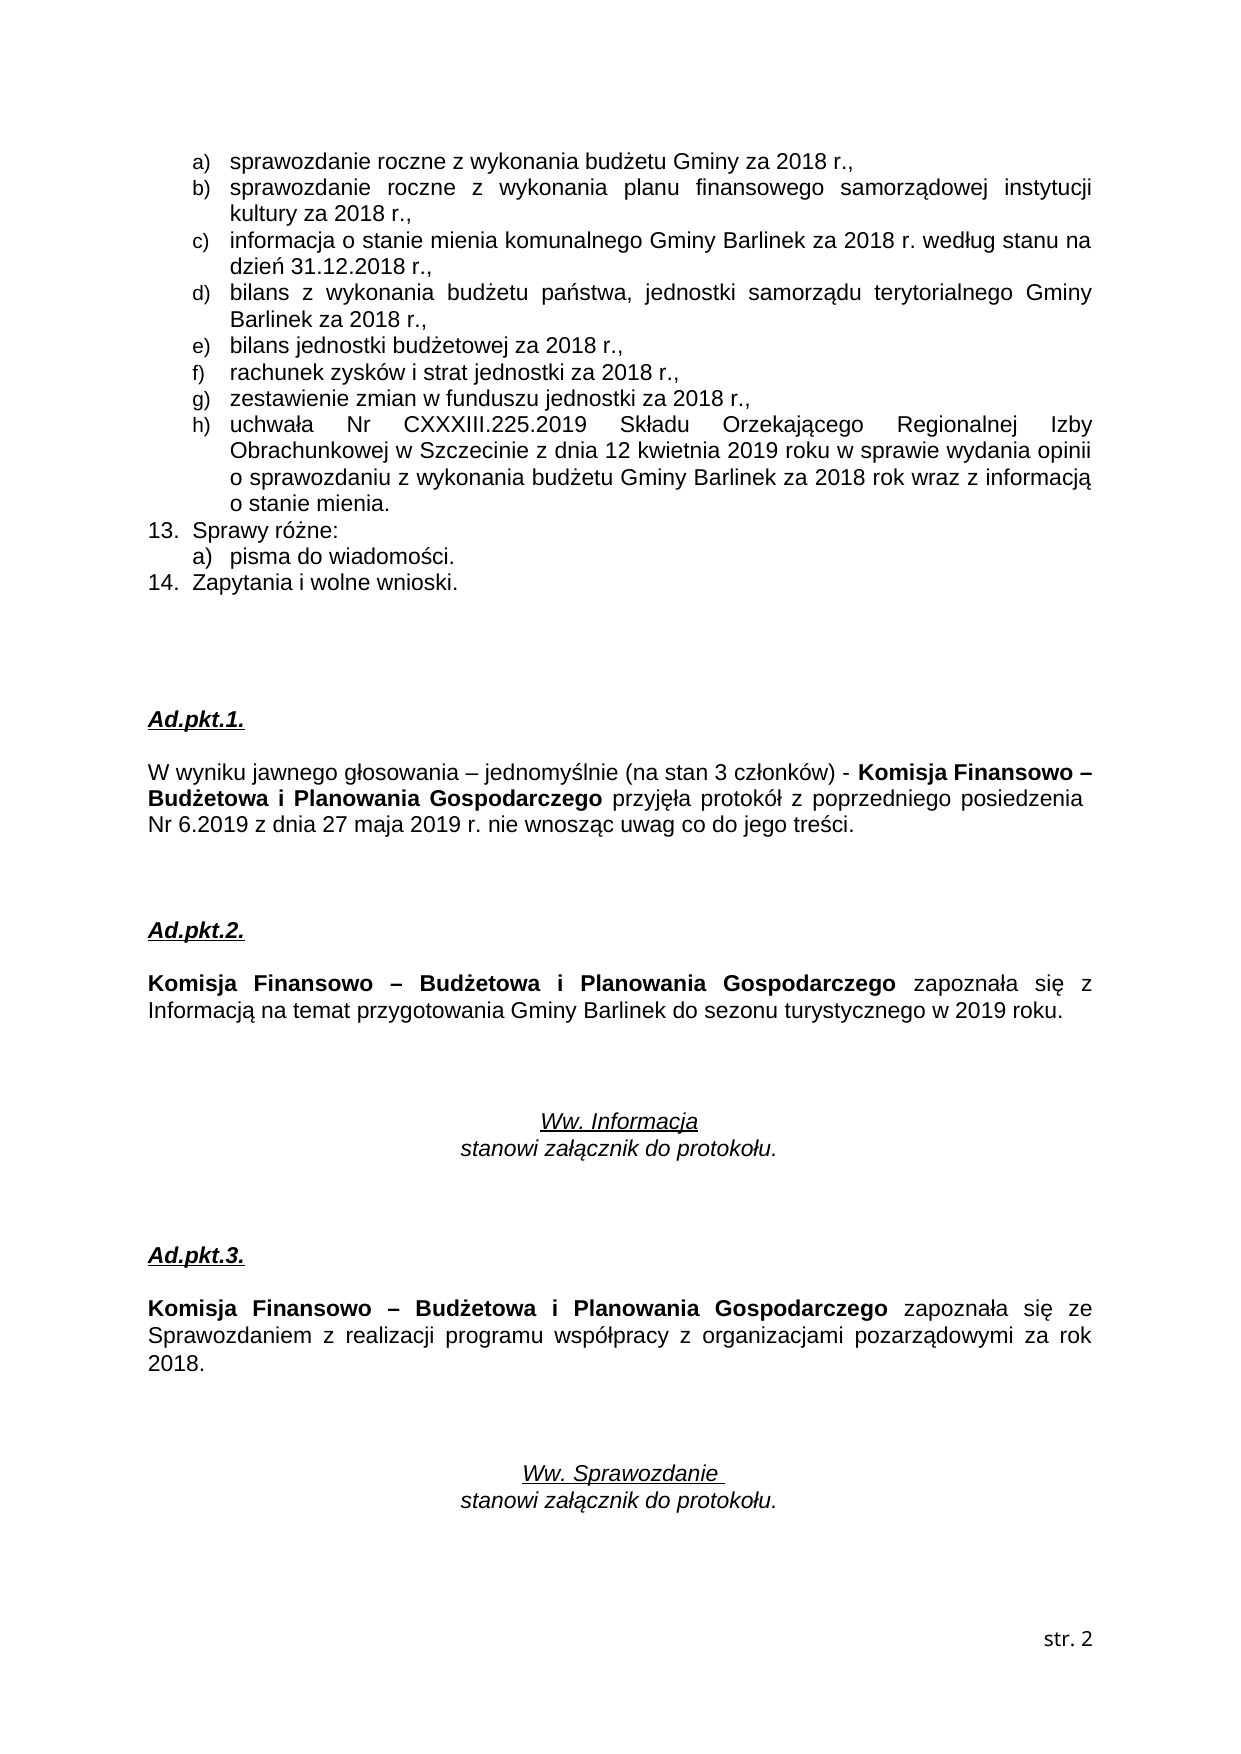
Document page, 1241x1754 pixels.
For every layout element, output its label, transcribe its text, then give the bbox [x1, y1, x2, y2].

list bilans z wykonania budżetu państwa, jednostki samorządu terytorialnego Gminy Barlinek za 2018 r., [192, 279, 1093, 332]
list rachunek zysków i strat jednostki za 2018 r., [192, 358, 1093, 385]
list pisma do wiadomości. [192, 543, 1093, 569]
text stanowi załącznik do protokołu. [148, 1135, 1093, 1162]
list Zapytania i wolne wnioski. [148, 569, 1093, 596]
list zestawienie zmian w funduszu jednostki za 2018 r., [192, 385, 1093, 411]
list sprawozdanie roczne z wykonania budżetu Gminy za 2018 r., [192, 148, 1093, 174]
text Komisja Finansowo – Budżetowa i Planowania Gospodarczego zapoznała się z Informacją na temat przygotowania Gminy Barlinek do sezonu turystycznego w 2019 roku. [148, 969, 1093, 1023]
text Ww. Informacja [148, 1108, 1093, 1134]
list bilans jednostki budżetowej za 2018 r., [192, 332, 1093, 358]
list uchwała Nr CXXXIII.225.2019 Składu Orzekającego Regionalnej Izby Obrachunkowej w Szczecinie z dnia 12 kwietnia 2019 roku w sprawie wydania opinii o sprawozdaniu z wykonania budżetu Gminy Barlinek za 2018 rok wraz z informacją o stanie mienia. [192, 411, 1093, 517]
text Ww. Sprawozdanie [148, 1460, 1093, 1487]
list informacja o stanie mienia komunalnego Gminy Barlinek za 2018 r. według stanu na dzień 31.12.2018 r., [192, 227, 1093, 279]
list sprawozdanie roczne z wykonania planu finansowego samorządowej instytucji kultury za 2018 r., [192, 174, 1093, 227]
text Ad.pkt.1. [148, 706, 1093, 732]
text Komisja Finansowo – Budżetowa i Planowania Gospodarczego zapoznała się ze Sprawozdaniem z realizacji programu współpracy z organizacjami pozarządowymi za rok 2018. [148, 1294, 1093, 1376]
list Sprawy różne: [148, 517, 1093, 543]
text W wyniku jawnego głosowania – jednomyślnie (na stan 3 członków) - Komisja Finansowo – Budżetowa i Planowania Gospodarczego przyjęła protokół z poprzedniego posiedzenia Nr 6.2019 z dnia 27 maja 2019 r. nie wnosząc uwag co do jego treści. [148, 759, 1093, 838]
text Ad.pkt.3. [148, 1242, 1093, 1268]
text Ad.pkt.2. [148, 917, 1093, 943]
text stanowi załącznik do protokołu. [148, 1487, 1093, 1513]
